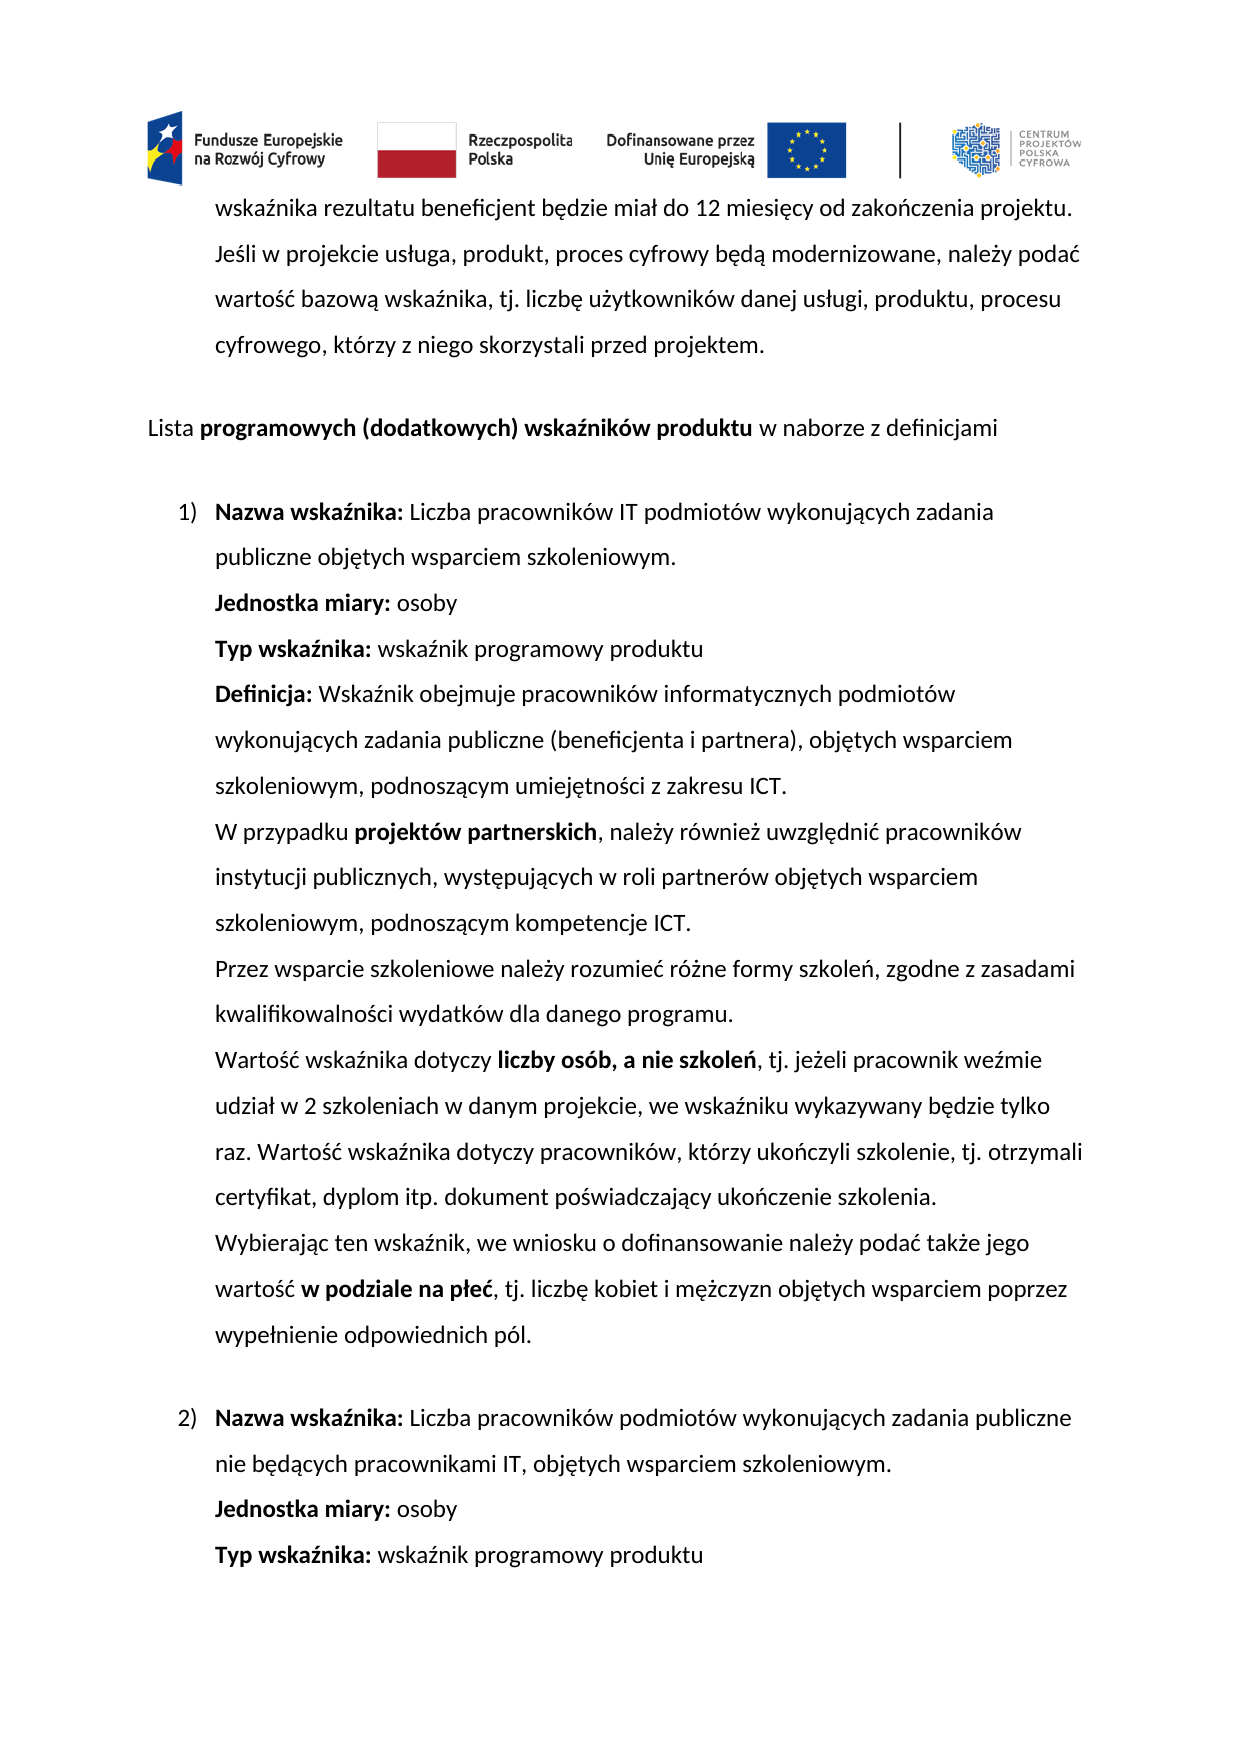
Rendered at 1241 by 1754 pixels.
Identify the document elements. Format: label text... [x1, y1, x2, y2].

text Lista programowych (dodatkowych) wskaźników produktu w naborze z definicjami [148, 412, 1093, 443]
list Nazwa wskaźnika: Liczba pracowników IT podmiotów wykonujących zadania publiczne objętych wsparciem szkoleniowym. Jednostka miary: osoby Typ wskaźnika: wskaźnik programowy produktu Definicja: Wskaźnik obejmuje pracowników informatycznych podmiotów wykonujących zadania publiczne (beneficjenta i partnera), objętych wsparciem szkoleniowym, podnoszącym umiejętności z zakresu ICT. W przypadku projektów partnerskich, należy również uwzględnić pracowników instytucji publicznych, występujących w roli partnerów objętych wsparciem szkoleniowym, podnoszącym kompetencje ICT. Przez wsparcie szkoleniowe należy rozumieć różne formy szkoleń, zgodne z zasadami kwalifikowalności wydatków dla danego programu. Wartość wskaźnika dotyczy liczby osób, a nie szkoleń, tj. jeżeli pracownik weźmie udział w 2 szkoleniach w danym projekcie, we wskaźniku wykazywany będzie tylko raz. Wartość wskaźnika dotyczy pracowników, którzy ukończyli szkolenie, tj. otrzymali certyfikat, dyplom itp. dokument poświadczający ukończenie szkolenia. Wybierając ten wskaźnik, we wniosku o dofinansowanie należy podać także jego wartość w podziale na płeć, tj. liczbę kobiet i mężczyzn objętych wsparciem poprzez wypełnienie odpowiednich pól. [177, 496, 1093, 1349]
picture [147, 111, 1081, 186]
